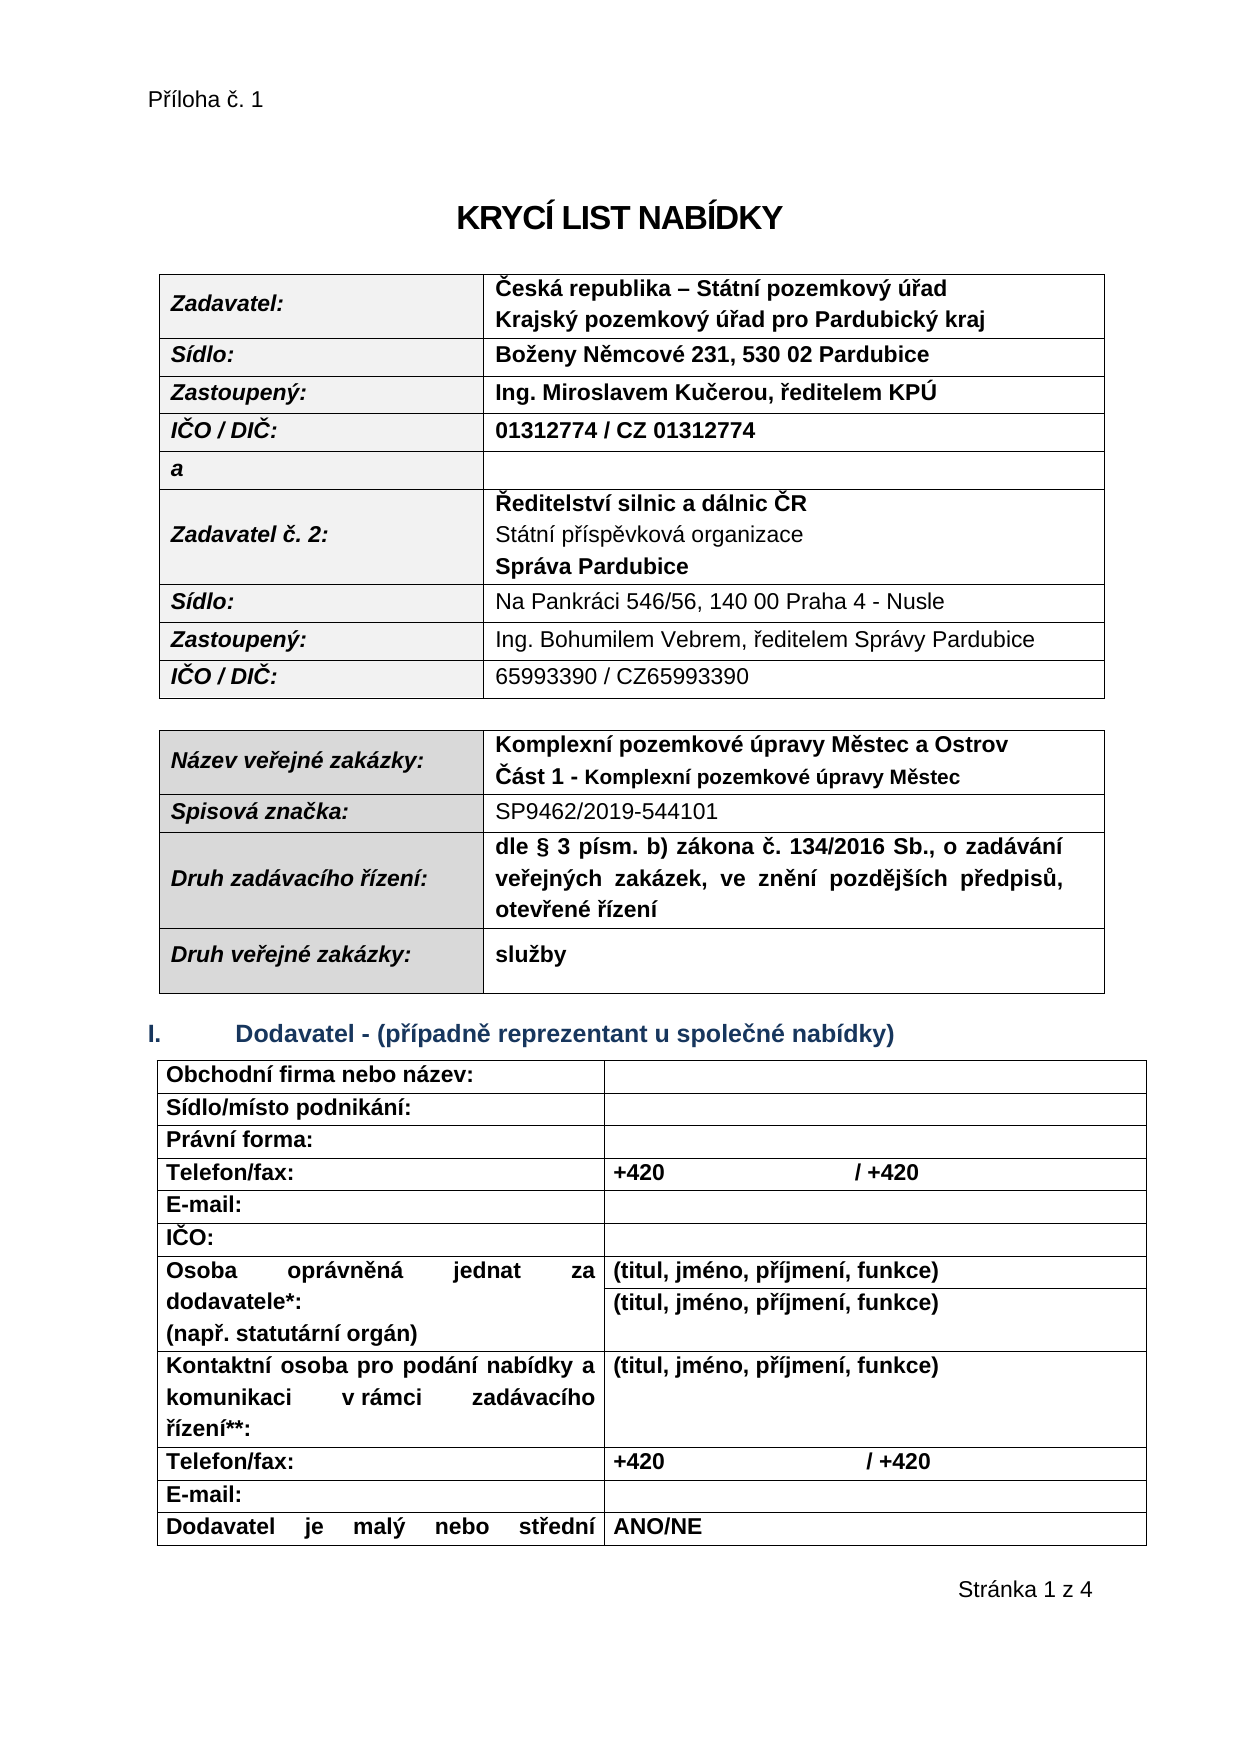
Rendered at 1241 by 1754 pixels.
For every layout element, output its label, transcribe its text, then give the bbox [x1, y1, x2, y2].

table_header Název veřejné zakázky: [160, 731, 483, 794]
table_cell (titul, jméno, příjmení, funkce) [605, 1257, 1146, 1288]
table_cell Boženy Němcové 231, 530 02 Pardubice [484, 339, 1104, 376]
table_cell dle § 3 písm. b) zákona č. 134/2016 Sb., o zadávání veřejných zakázek, ve znění pozdějších předpisů, otevřené řízení [484, 833, 1104, 928]
table_cell (titul, jméno, příjmení, funkce) [605, 1352, 1146, 1447]
table_cell (titul, jméno, příjmení, funkce) [605, 1289, 1146, 1351]
table_cell Druh zadávacího řízení: [160, 833, 483, 928]
table_cell služby [484, 929, 1104, 993]
table_header Komplexní pozemkové úpravy Městec a Ostrov Část 1 - Komplexní pozemkové úpravy Městec [484, 731, 1104, 794]
table_cell Spisová značka: [160, 795, 483, 832]
table_cell E-mail: [158, 1481, 604, 1512]
table_cell IČO: [158, 1224, 604, 1256]
table_cell IČO / DIČ: [160, 661, 483, 697]
table_cell Ing. Bohumilem Vebrem, ředitelem Správy Pardubice [484, 623, 1104, 660]
table_cell [605, 1191, 1146, 1223]
table_header Česká republika – Státní pozemkový úřad Krajský pozemkový úřad pro Pardubický kraj [484, 275, 1104, 338]
table_cell [605, 1481, 1146, 1512]
table_cell 65993390 / CZ65993390 [484, 661, 1104, 697]
table_cell ANO/NE [605, 1513, 1146, 1545]
table_cell [484, 452, 1104, 489]
table_cell Ředitelství silnic a dálnic ČR Státní příspěvková organizace Správa Pardubice [484, 490, 1104, 584]
table_cell Ing. Miroslavem Kučerou, ředitelem KPÚ [484, 377, 1104, 413]
table_cell Sídlo: [160, 585, 483, 622]
title Krycí list nabídky [148, 198, 1093, 236]
subtitle Dodavatel - (případně reprezentant u společné nabídky) [148, 1019, 1093, 1047]
table_cell E-mail: [158, 1191, 604, 1223]
table_cell a [160, 452, 483, 489]
table_cell IČO / DIČ: [160, 414, 483, 451]
table_cell [605, 1224, 1146, 1256]
table_cell +420 / +420 [605, 1448, 1146, 1479]
table_cell Sídlo: [160, 339, 483, 376]
table_cell [605, 1094, 1146, 1125]
table_cell Kontaktní osoba pro podání nabídky a komunikaci v rámci zadávacího řízení**: [158, 1352, 604, 1447]
table_header Zadavatel: [160, 275, 483, 338]
table_cell Osoba oprávněná jednat za dodavatele*: (např. statutární orgán) [158, 1257, 604, 1351]
table_cell Zastoupený: [160, 377, 483, 413]
table_cell 01312774 / CZ 01312774 [484, 414, 1104, 451]
table_cell Zastoupený: [160, 623, 483, 660]
table_cell Na Pankráci 546/56, 140 00 Praha 4 - Nusle [484, 585, 1104, 622]
table_header [605, 1061, 1146, 1092]
table_cell +420 / +420 [605, 1159, 1146, 1190]
table_cell SP9462/2019-544101 [484, 795, 1104, 832]
table_cell Zadavatel č. 2: [160, 490, 483, 584]
table_cell Telefon/fax: [158, 1448, 604, 1479]
table_cell Sídlo/místo podnikání: [158, 1094, 604, 1125]
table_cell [158, 1513, 604, 1545]
table_cell [605, 1126, 1146, 1158]
table_cell Telefon/fax: [158, 1159, 604, 1190]
table_header Obchodní firma nebo název: [158, 1061, 604, 1092]
table_cell Druh veřejné zakázky: [160, 929, 483, 993]
table_cell Právní forma: [158, 1126, 604, 1158]
